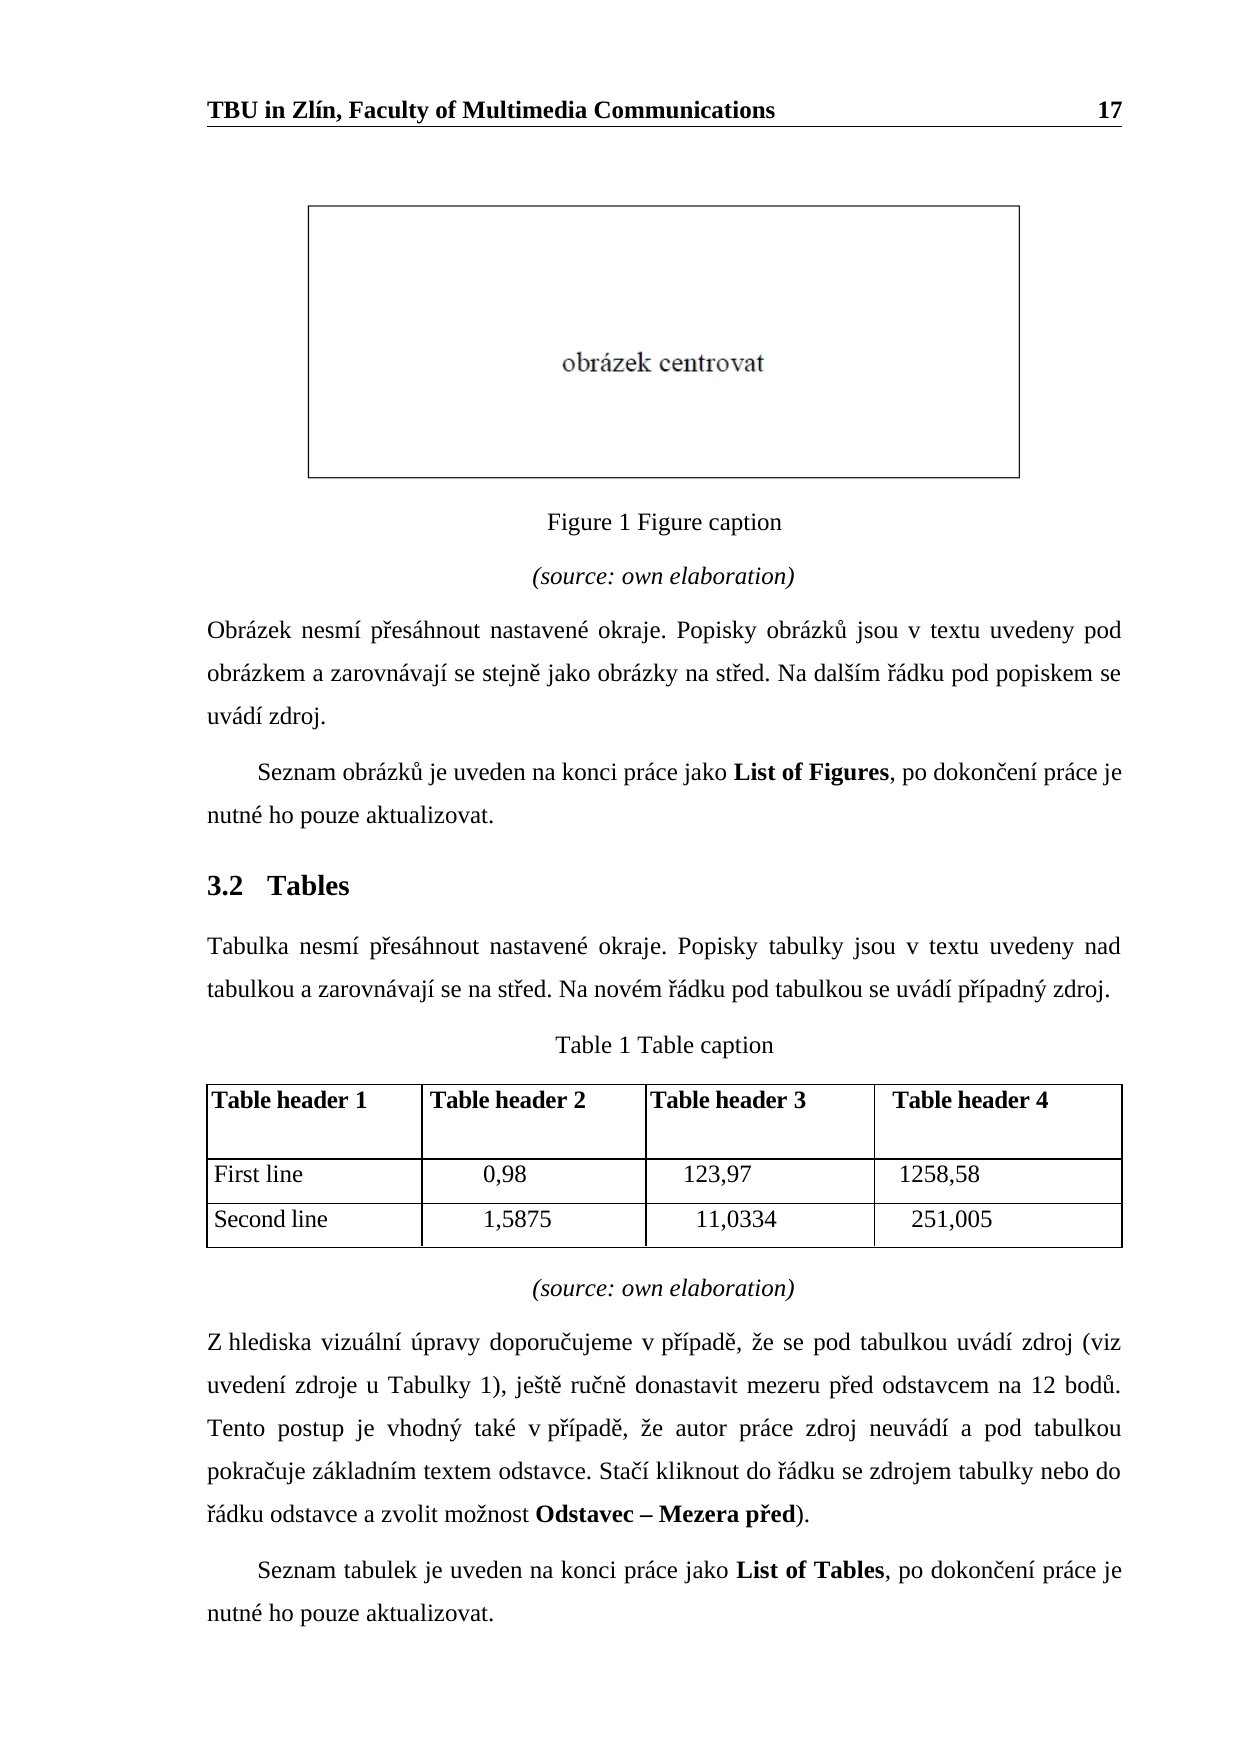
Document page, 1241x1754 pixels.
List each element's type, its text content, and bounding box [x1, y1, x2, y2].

text Obrázek nesmí přesáhnout nastavené okraje. Popisky obrázků jsou v textu uvedeny pod obrázkem a zarovnávají se stejně jako obrázky na střed. Na dalším řádku pod popiskem se uvádí zdroj. [207, 615, 1122, 730]
text Seznam tabulek je uveden na konci práce jako List of Tables, po dokončení práce je nutné ho pouze aktualizovat. [207, 1555, 1122, 1627]
text Seznam obrázků je uveden na konci práce jako List of Figures, po dokončení práce je nutné ho pouze aktualizovat. [207, 757, 1122, 829]
text Tabulka nesmí přesáhnout nastavené okraje. Popisky tabulky jsou v textu uvedeny nad tabulkou a zarovnávají se na střed. Na novém řádku pod tabulkou se uvádí případný zdroj. [207, 931, 1122, 1003]
table_cell 123,97 [647, 1160, 874, 1202]
table_cell 0,98 [423, 1160, 645, 1202]
table_cell First line [208, 1160, 421, 1202]
picture [302, 202, 1027, 483]
table_header Table header 1 [208, 1085, 421, 1158]
table_cell 11,0334 [647, 1204, 874, 1246]
table_cell Second line [208, 1204, 421, 1246]
text (source: own elaboration) [207, 1273, 1122, 1302]
table_header Table header 4 [875, 1085, 1121, 1158]
table_header Table header 2 [423, 1085, 645, 1158]
table_header Table header 3 [647, 1085, 874, 1158]
text Tables [207, 868, 1122, 902]
text (source: own elaboration) [207, 561, 1122, 590]
text Z hlediska vizuální úpravy doporučujeme v případě, že se pod tabulkou uvádí zdroj (viz uvedení zdroje u Tabulky 1), ještě ručně donastavit mezeru před odstavcem na 12 bodů. Tento postup je vhodný také v případě, že autor práce zdroj neuvádí a pod tabulkou pokračuje základním textem odstavce. Stačí kliknout do řádku se zdrojem tabulky nebo do řádku odstavce a zvolit možnost Odstavec – Mezera před). [207, 1327, 1122, 1528]
table_cell 251,005 [875, 1204, 1121, 1246]
table_cell 1258,58 [875, 1160, 1121, 1202]
table_cell 1,5875 [423, 1204, 645, 1246]
